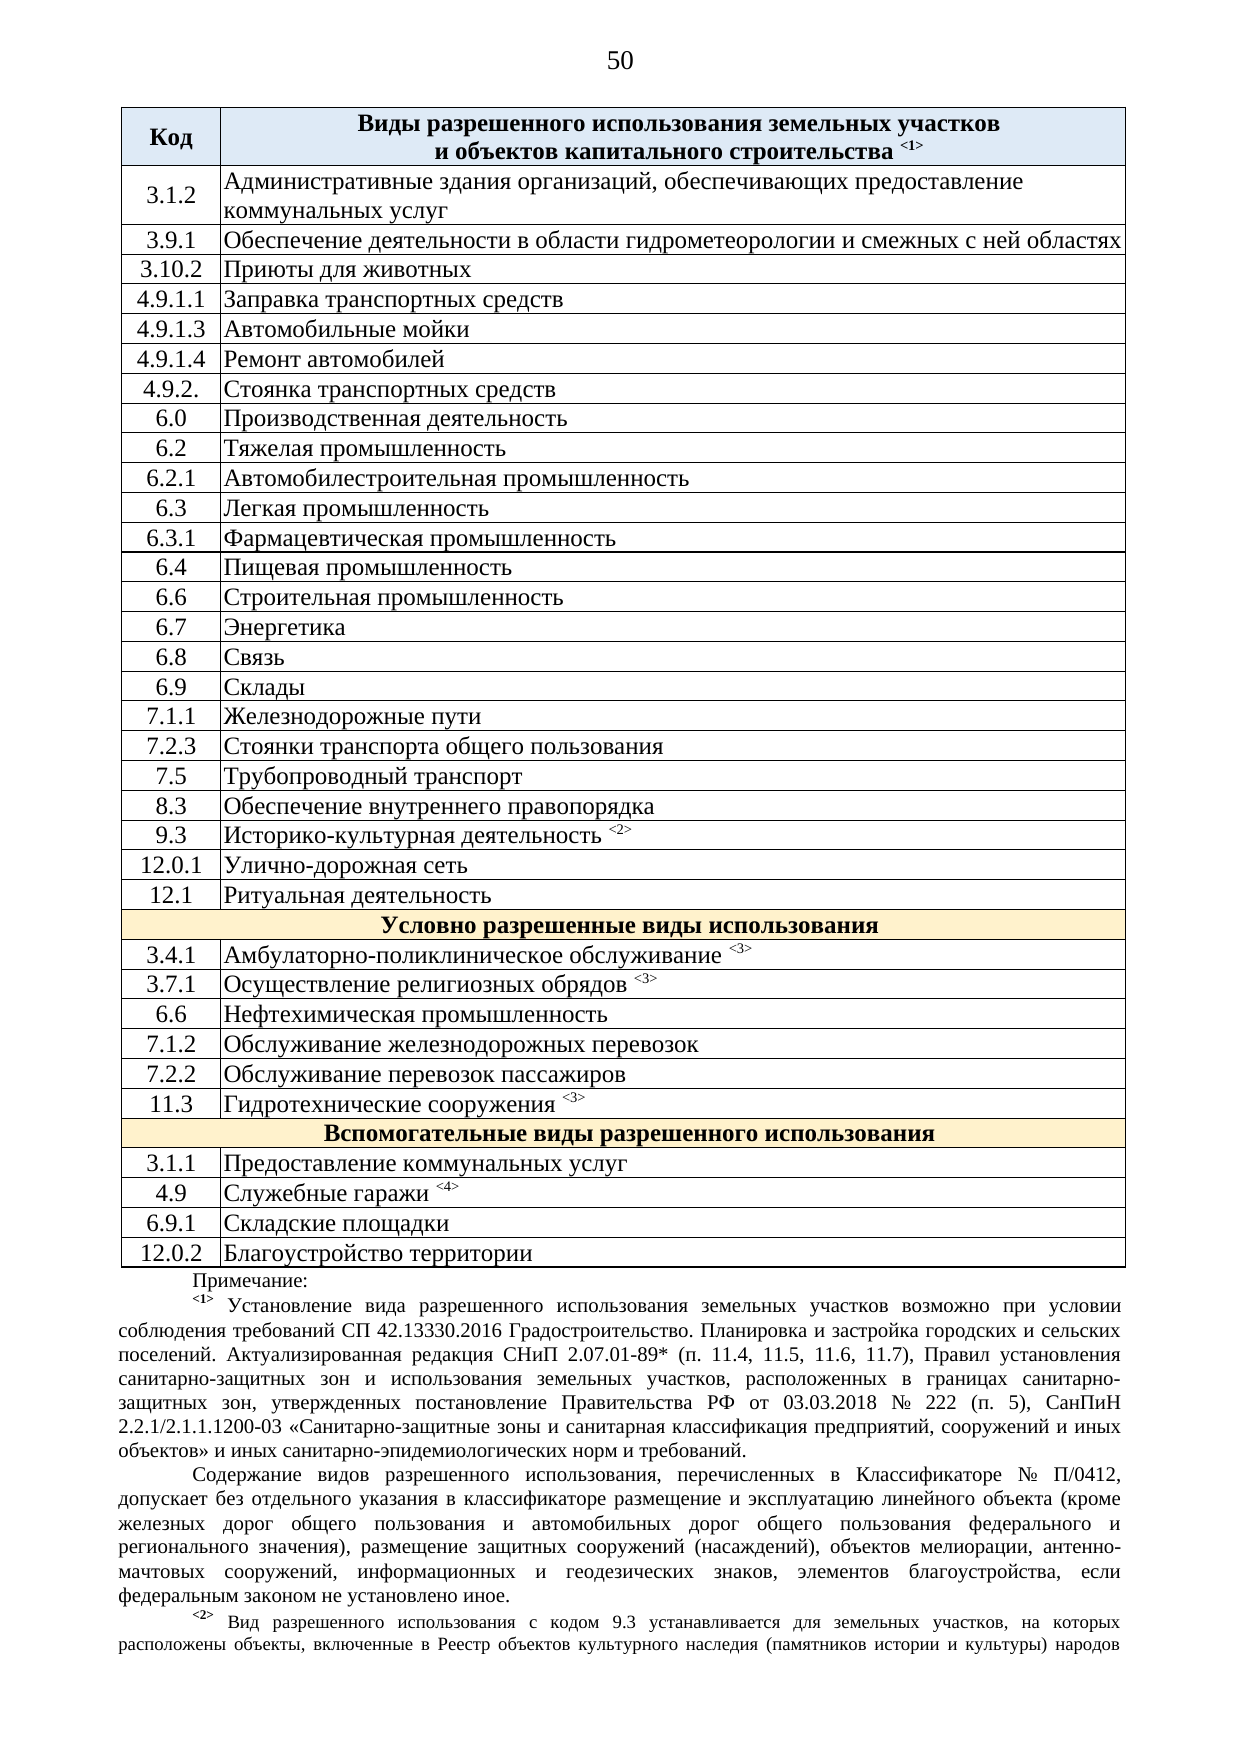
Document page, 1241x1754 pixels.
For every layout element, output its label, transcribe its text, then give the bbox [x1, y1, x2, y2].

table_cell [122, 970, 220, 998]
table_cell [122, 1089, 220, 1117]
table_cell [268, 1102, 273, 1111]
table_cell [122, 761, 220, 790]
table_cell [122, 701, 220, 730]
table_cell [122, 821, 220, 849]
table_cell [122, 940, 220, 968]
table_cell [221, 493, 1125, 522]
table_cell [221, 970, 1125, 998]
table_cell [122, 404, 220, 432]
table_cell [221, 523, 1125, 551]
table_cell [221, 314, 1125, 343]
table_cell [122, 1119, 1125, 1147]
text Примечание: [118, 1267, 1122, 1292]
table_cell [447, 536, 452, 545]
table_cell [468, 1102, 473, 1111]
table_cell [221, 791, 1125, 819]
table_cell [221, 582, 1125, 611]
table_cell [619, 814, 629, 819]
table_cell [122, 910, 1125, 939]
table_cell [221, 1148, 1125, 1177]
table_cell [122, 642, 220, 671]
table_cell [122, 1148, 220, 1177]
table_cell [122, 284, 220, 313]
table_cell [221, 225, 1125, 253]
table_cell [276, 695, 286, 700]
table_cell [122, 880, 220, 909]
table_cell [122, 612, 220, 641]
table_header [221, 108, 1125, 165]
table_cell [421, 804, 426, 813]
text Содержание видов разрешенного использования, перечисленных в Классификаторе № П/0412, допускает без отдельного указания в классификаторе размещение и эксплуатацию линейного объекта (кроме железных дорог общего пользования и автомобильных дорог общего пользования федерального и регионального значения), размещение защитных сооружений (насаждений), объектов мелиорации, антенно-мачтовых сооружений, информационных и геодезических знаков, элементов благоустройства, если федеральным законом не установлено иное. [118, 1462, 1122, 1607]
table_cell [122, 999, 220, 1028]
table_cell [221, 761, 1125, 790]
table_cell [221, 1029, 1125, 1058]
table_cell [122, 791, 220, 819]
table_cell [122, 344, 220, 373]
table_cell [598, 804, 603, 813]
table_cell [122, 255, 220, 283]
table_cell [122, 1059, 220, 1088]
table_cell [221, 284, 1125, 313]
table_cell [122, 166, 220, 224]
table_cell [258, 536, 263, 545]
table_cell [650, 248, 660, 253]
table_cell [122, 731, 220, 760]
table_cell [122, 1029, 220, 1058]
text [118, 1607, 1122, 1654]
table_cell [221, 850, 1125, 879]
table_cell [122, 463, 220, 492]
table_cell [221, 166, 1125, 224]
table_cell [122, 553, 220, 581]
text <1> Установление вида разрешенного использования земельных участков возможно при условии соблюдения требований СП 42.13330.2016 Градостроительство. Планировка и застройка городских и сельских поселений. Актуализированная редакция СНиП 2.07.01-89* (п. 11.4, 11.5, 11.6, 11.7), Правил установления санитарно-защитных зон и использования земельных участков, расположенных в границах санитарно-защитных зон, утвержденных постановление Правительства РФ от 03.03.2018 № 222 (п. 5), СанПиН 2.2.1/2.1.1.1200-03 «Санитарно-защитные зоны и санитарная классификация предприятий, сооружений и иных объектов» и иных санитарно-эпидемиологических норм и требований. [118, 1292, 1122, 1462]
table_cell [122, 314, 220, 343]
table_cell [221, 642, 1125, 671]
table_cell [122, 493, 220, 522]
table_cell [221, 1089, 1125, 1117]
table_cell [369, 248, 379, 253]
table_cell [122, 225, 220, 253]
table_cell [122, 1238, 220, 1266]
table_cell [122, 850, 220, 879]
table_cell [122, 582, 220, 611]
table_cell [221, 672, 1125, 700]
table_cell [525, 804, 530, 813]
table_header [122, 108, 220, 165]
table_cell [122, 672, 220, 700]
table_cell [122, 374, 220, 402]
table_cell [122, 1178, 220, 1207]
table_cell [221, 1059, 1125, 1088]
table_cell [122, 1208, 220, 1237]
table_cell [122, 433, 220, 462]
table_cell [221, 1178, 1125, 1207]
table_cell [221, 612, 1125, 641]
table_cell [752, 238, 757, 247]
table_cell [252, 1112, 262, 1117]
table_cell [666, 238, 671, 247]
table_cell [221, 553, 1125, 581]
